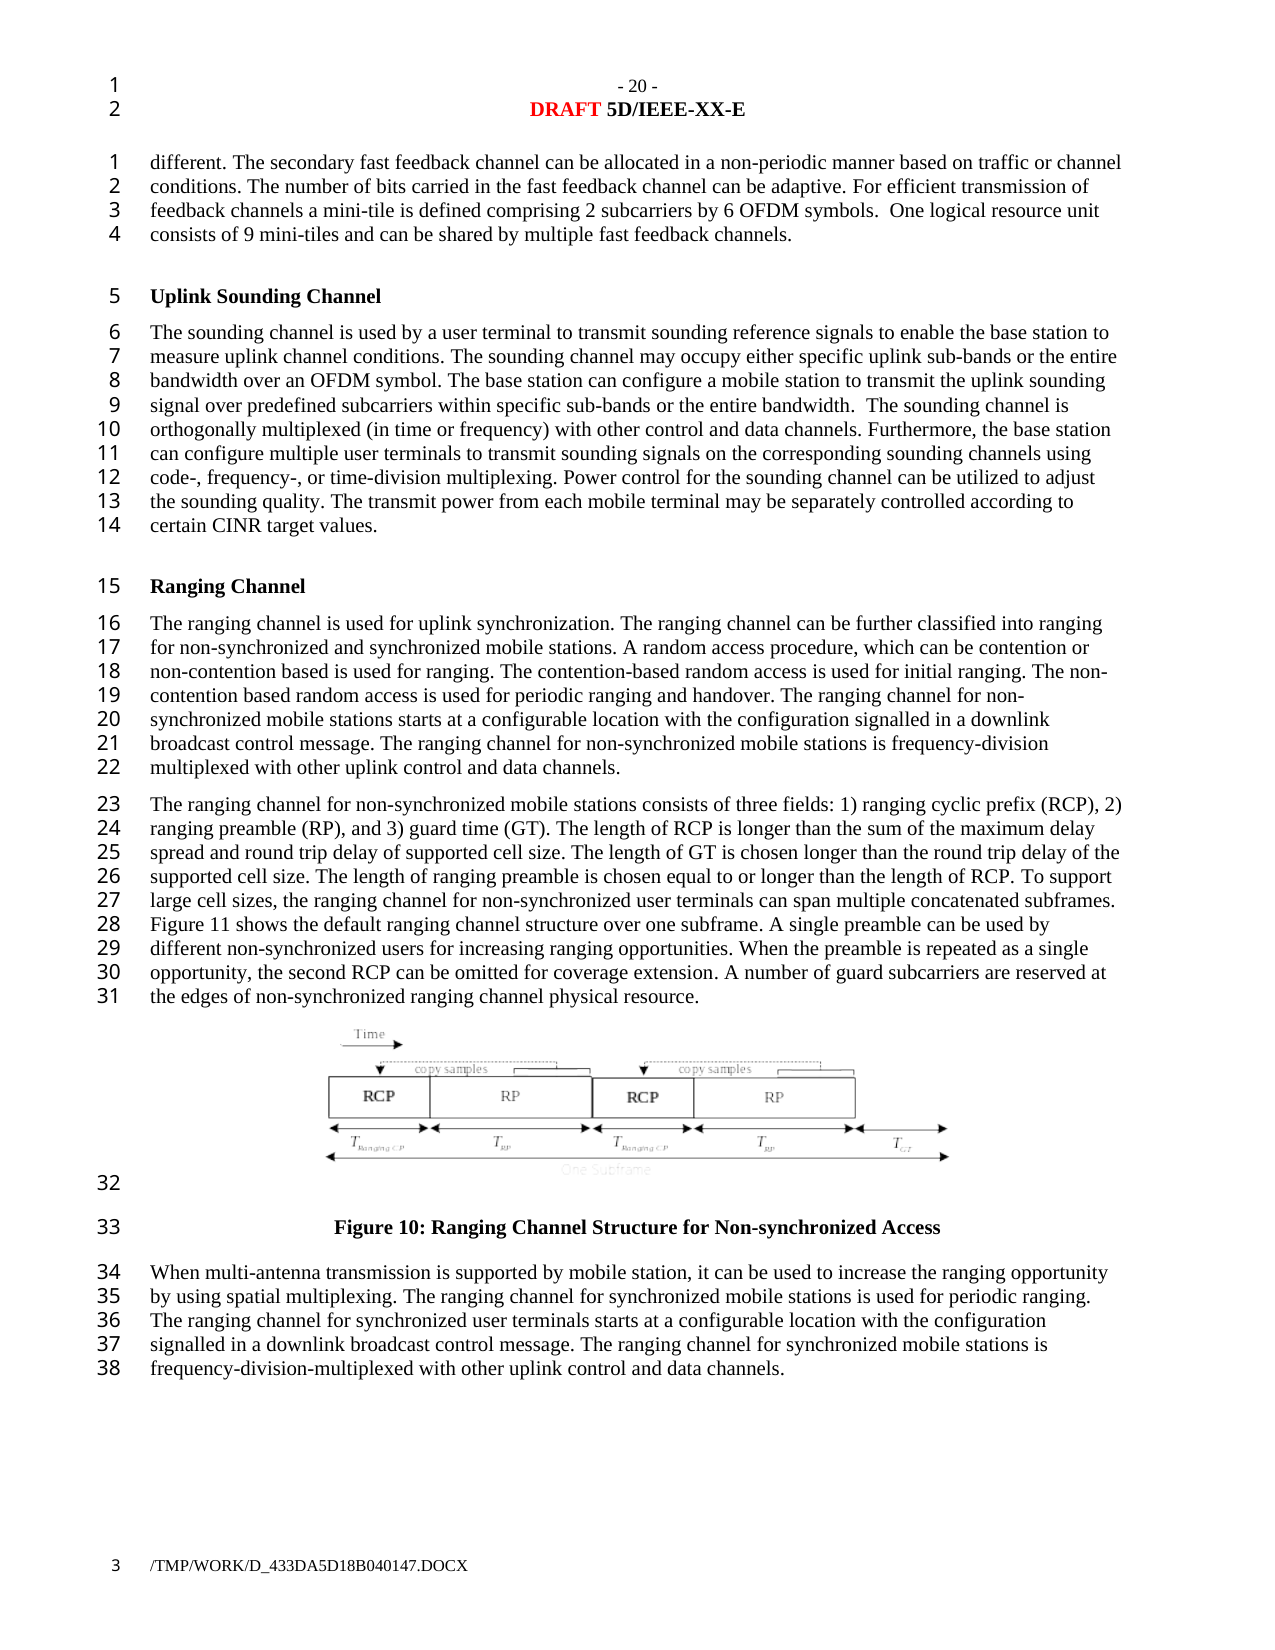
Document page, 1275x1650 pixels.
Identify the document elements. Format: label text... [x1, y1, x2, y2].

text The ranging channel is used for uplink synchronization. The ranging channel can be further classified into ranging for non-synchronized and synchronized mobile stations. A random access procedure, which can be contention or non-contention based is used for ranging. The contention-based random access is used for initial ranging. The non-contention based random access is used for periodic ranging and handover. The ranging channel for non-synchronized mobile stations starts at a configurable location with the configuration signalled in a downlink broadcast control message. The ranging channel for non-synchronized mobile stations is frequency-division multiplexed with other uplink control and data channels. [150, 611, 1125, 779]
subtitle Ranging Channel [150, 574, 1125, 598]
text When multi-antenna transmission is supported by mobile station, it can be used to increase the ranging opportunity by using spatial multiplexing. The ranging channel for synchronized mobile stations is used for periodic ranging. The ranging channel for synchronized user terminals starts at a configurable location with the configuration signalled in a downlink broadcast control message. The ranging channel for synchronized mobile stations is frequency-division-multiplexed with other uplink control and data channels. [150, 1260, 1125, 1380]
text Figure 10: Ranging Channel Structure for Non-synchronized Access [150, 1215, 1125, 1239]
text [150, 150, 1125, 246]
text The ranging channel for non-synchronized mobile stations consists of three fields: 1) ranging cyclic prefix (RCP), 2) ranging preamble (RP), and 3) guard time (GT). The length of RCP is longer than the sum of the maximum delay spread and round trip delay of supported cell size. The length of GT is chosen longer than the round trip delay of the supported cell size. The length of ranging preamble is chosen equal to or longer than the length of RCP. To support large cell sizes, the ranging channel for non-synchronized user terminals can span multiple concatenated subframes. Figure 11 shows the default ranging channel structure over one subframe. A single preamble can be used by different non-synchronized users for increasing ranging opportunities. When the preamble is repeated as a single opportunity, the second RCP can be omitted for coverage extension. A number of guard subcarriers are reserved at the edges of non-synchronized ranging channel physical resource. [150, 792, 1125, 1008]
text The sounding channel is used by a user terminal to transmit sounding reference signals to enable the base station to measure uplink channel conditions. The sounding channel may occupy either specific uplink sub-bands or the entire bandwidth over an OFDM symbol. The base station can configure a mobile station to transmit the uplink sounding signal over predefined subcarriers within specific sub-bands or the entire bandwidth. The sounding channel is orthogonally multiplexed (in time or frequency) with other control and data channels. Furthermore, the base station can configure multiple user terminals to transmit sounding signals on the corresponding sounding channels using code-, frequency-, or time-division multiplexing. Power control for the sounding channel can be utilized to adjust the sounding quality. The transmit power from each mobile terminal may be separately controlled according to certain CINR target values. [150, 320, 1125, 537]
subtitle Uplink Sounding Channel [150, 284, 1125, 308]
